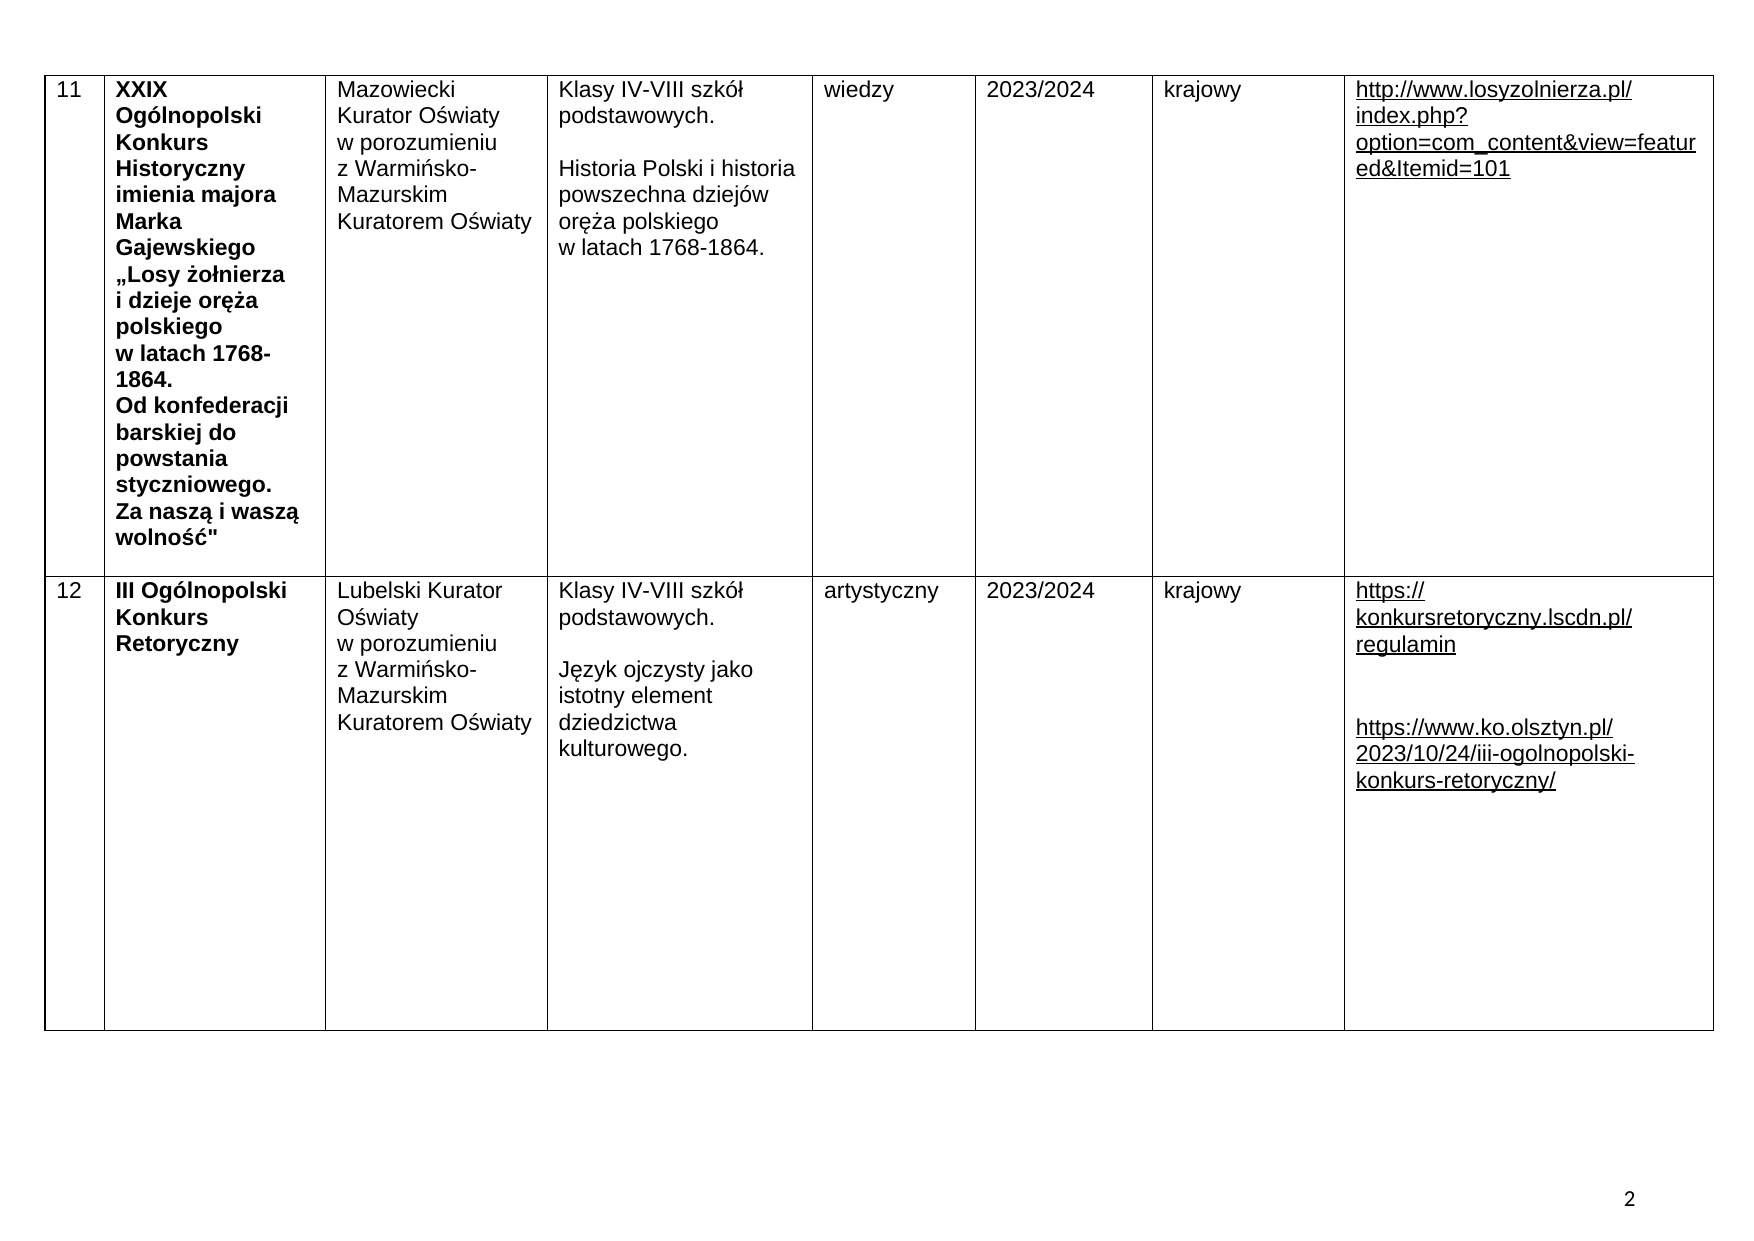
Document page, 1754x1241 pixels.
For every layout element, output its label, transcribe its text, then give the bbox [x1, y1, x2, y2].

table_cell III Ogólnopolski Konkurs Retoryczny [105, 577, 325, 1030]
table_cell Lubelski Kurator Oświaty w porozumieniu z Warmińsko-Mazurskim Kuratorem Oświaty [326, 577, 547, 1030]
table_cell 2023/2024 [976, 76, 1152, 576]
table_cell 12 [46, 577, 104, 1030]
table_cell Mazowiecki Kurator Oświaty w porozumieniu z Warmińsko-Mazurskim Kuratorem Oświaty [326, 76, 547, 576]
table_cell https://konkursretoryczny.lscdn.pl/regulamin https://www.ko.olsztyn.pl/2023/10/24/iii-ogolnopolski-konkurs-retoryczny/ [1345, 577, 1713, 1030]
table_cell 2023/2024 [976, 577, 1152, 1030]
table_cell http://www.losyzolnierza.pl/index.php?option=com_content&view=featured&Itemid=101 [1345, 76, 1713, 576]
table_cell artystyczny [813, 577, 975, 1030]
table_cell krajowy [1153, 577, 1344, 1030]
table_cell Klasy IV-VIII szkół podstawowych. Język ojczysty jako istotny element dziedzictwa kulturowego. [548, 577, 812, 1030]
table_cell Klasy IV-VIII szkół podstawowych. Historia Polski i historia powszechna dziejów oręża polskiego w latach 1768-1864. [548, 76, 812, 576]
table_cell XXIX Ogólnopolski Konkurs Historyczny imienia majora Marka Gajewskiego „Losy żołnierza i dzieje oręża polskiego w latach 1768-1864. Od konfederacji barskiej do powstania styczniowego. Za naszą i waszą wolność" [105, 76, 325, 576]
table_cell 11 [46, 76, 104, 576]
table_cell krajowy [1153, 76, 1344, 576]
table_cell wiedzy [813, 76, 975, 576]
